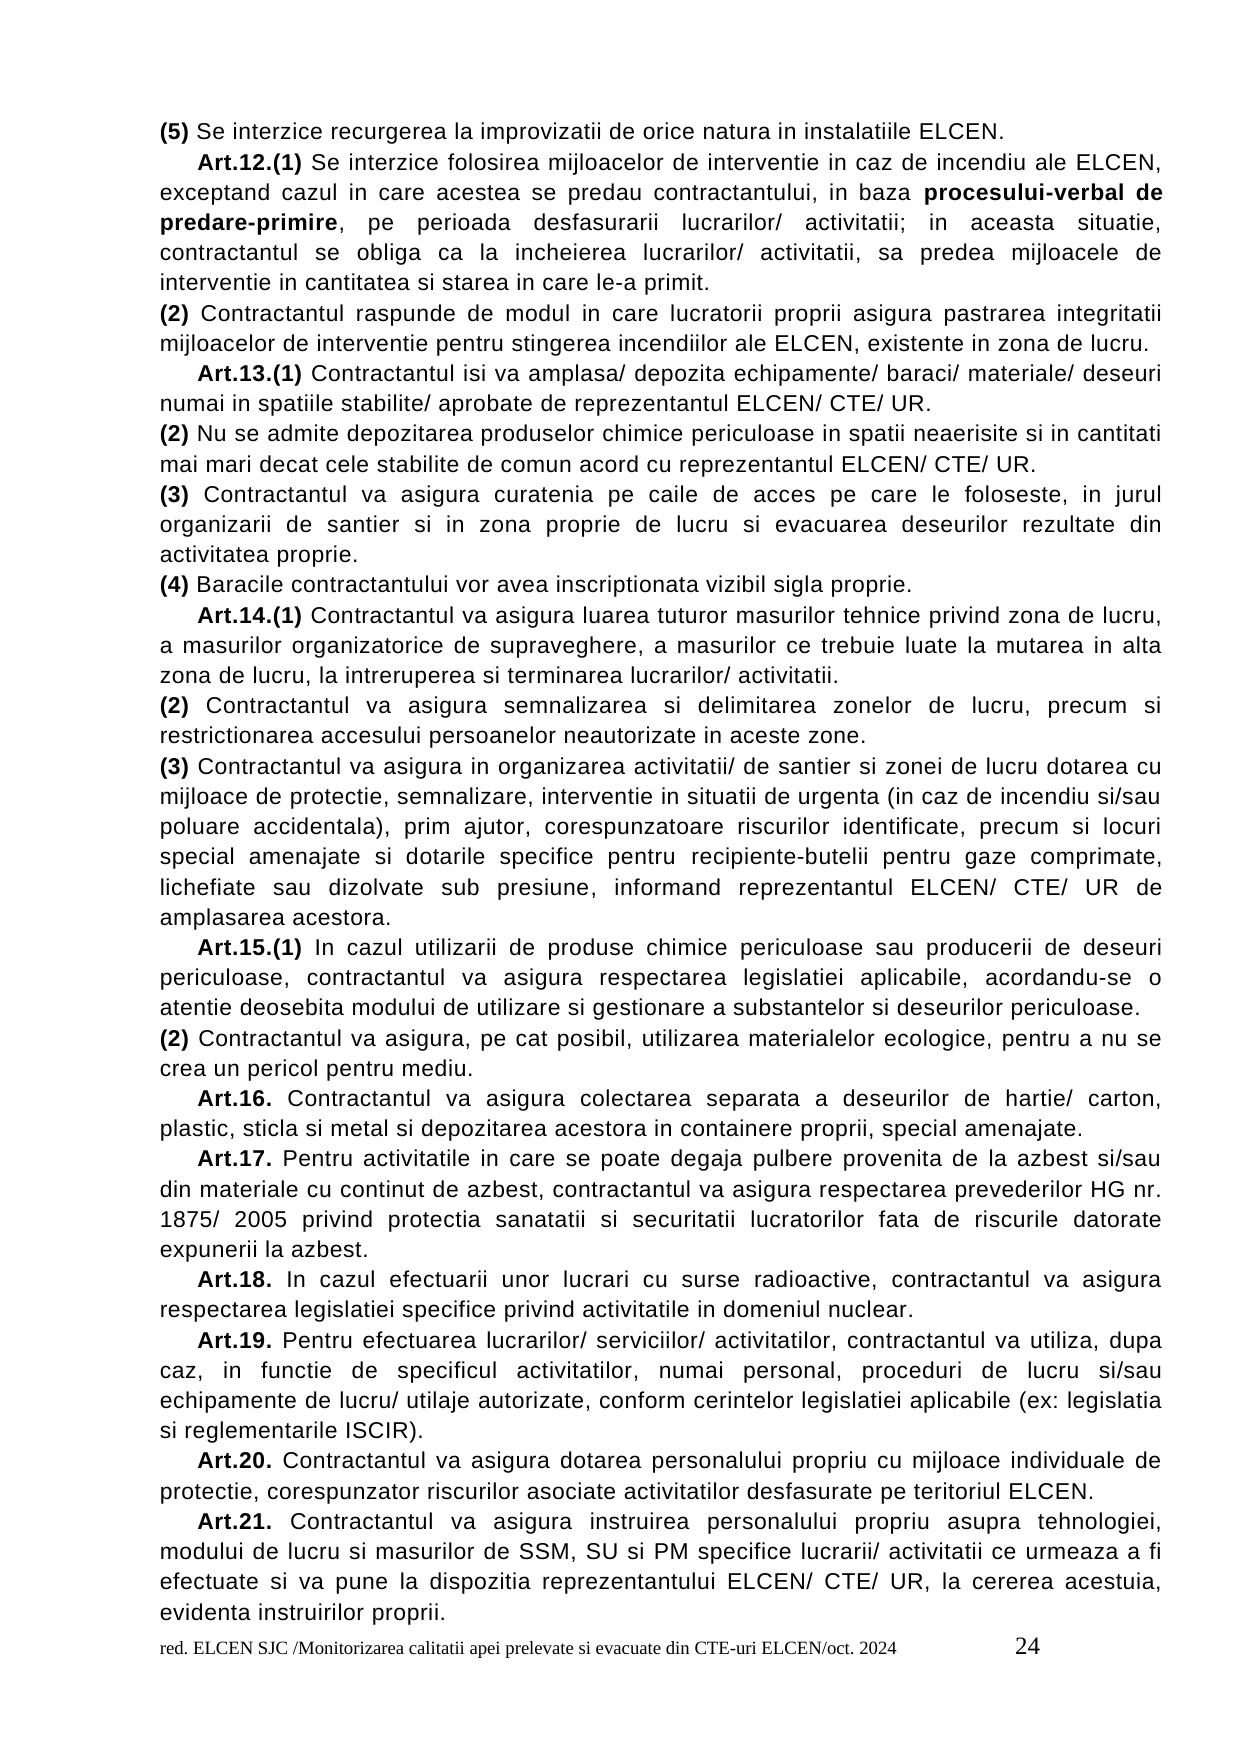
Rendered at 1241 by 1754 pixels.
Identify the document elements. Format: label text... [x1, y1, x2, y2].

text (4) Baracile contractantului vor avea inscriptionata vizibil sigla proprie. [159, 571, 1163, 598]
text (2) Nu se admite depozitarea produselor chimice periculoase in spatii neaerisite si in cantitati mai mari decat cele stabilite de comun acord cu reprezentantul ELCEN/ CTE/ UR. [159, 420, 1163, 477]
text Art.12.(1) Se interzice folosirea mijloacelor de interventie in caz de incendiu ale ELCEN, exceptand cazul in care acestea se predau contractantului, in baza procesului-verbal de predare-primire, pe perioada desfasurarii lucrarilor/ activitatii; in aceasta situatie, contractantul se obliga ca la incheierea lucrarilor/ activitatii, sa predea mijloacele de interventie in cantitatea si starea in care le-a primit. [159, 148, 1163, 296]
text Art.20. Contractantul va asigura dotarea personalului propriu cu mijloace individuale de protectie, corespunzator riscurilor asociate activitatilor desfasurate pe teritoriul ELCEN. [159, 1447, 1163, 1504]
text Art.16. Contractantul va asigura colectarea separata a deseurilor de hartie/ carton, plastic, sticla si metal si depozitarea acestora in containere proprii, special amenajate. [159, 1085, 1163, 1141]
text Art.21. Contractantul va asigura instruirea personalului propriu asupra tehnologiei, modului de lucru si masurilor de SSM, SU si PM specifice lucrarii/ activitatii ce urmeaza a fi efectuate si va pune la dispozitia reprezentantului ELCEN/ CTE/ UR, la cererea acestuia, evidenta instruirilor proprii. [159, 1508, 1163, 1625]
text Art.13.(1) Contractantul isi va amplasa/ depozita echipamente/ baraci/ materiale/ deseuri numai in spatiile stabilite/ aprobate de reprezentantul ELCEN/ CTE/ UR. [159, 360, 1163, 416]
text (3) Contractantul va asigura in organizarea activitatii/ de santier si zonei de lucru dotarea cu mijloace de protectie, semnalizare, interventie in situatii de urgenta (in caz de incendiu si/sau poluare accidentala), prim ajutor, corespunzatoare riscurilor identificate, precum si locuri special amenajate si dotarile specifice pentru recipiente-butelii pentru gaze comprimate, lichefiate sau dizolvate sub presiune, informand reprezentantul ELCEN/ CTE/ UR de amplasarea acestora. [159, 753, 1163, 930]
text (5) Se interzice recurgerea la improvizatii de orice natura in instalatiile ELCEN. [159, 118, 1163, 144]
text (2) Contractantul va asigura, pe cat posibil, utilizarea materialelor ecologice, pentru a nu se crea un pericol pentru mediu. [159, 1024, 1163, 1081]
text (2) Contractantul raspunde de modul in care lucratorii proprii asigura pastrarea integritatii mijloacelor de interventie pentru stingerea incendiilor ale ELCEN, existente in zona de lucru. [159, 299, 1163, 356]
text Art.14.(1) Contractantul va asigura luarea tuturor masurilor tehnice privind zona de lucru, a masurilor organizatorice de supraveghere, a masurilor ce trebuie luate la mutarea in alta zona de lucru, la intreruperea si terminarea lucrarilor/ activitatii. [159, 602, 1163, 688]
text Art.18. In cazul efectuarii unor lucrari cu surse radioactive, contractantul va asigura respectarea legislatiei specifice privind activitatile in domeniul nuclear. [159, 1266, 1163, 1323]
text (3) Contractantul va asigura curatenia pe caile de acces pe care le foloseste, in jurul organizarii de santier si in zona proprie de lucru si evacuarea deseurilor rezultate din activitatea proprie. [159, 481, 1163, 567]
text (2) Contractantul va asigura semnalizarea si delimitarea zonelor de lucru, precum si restrictionarea accesului persoanelor neautorizate in aceste zone. [159, 692, 1163, 749]
text Art.15.(1) In cazul utilizarii de produse chimice periculoase sau producerii de deseuri periculoase, contractantul va asigura respectarea legislatiei aplicabile, acordandu-se o atentie deosebita modului de utilizare si gestionare a substantelor si deseurilor periculoase. [159, 934, 1163, 1021]
text Art.17. Pentru activitatile in care se poate degaja pulbere provenita de la azbest si/sau din materiale cu continut de azbest, contractantul va asigura respectarea prevederilor HG nr. 1875/ 2005 privind protectia sanatatii si securitatii lucratorilor fata de riscurile datorate expunerii la azbest. [159, 1145, 1163, 1262]
text Art.19. Pentru efectuarea lucrarilor/ serviciilor/ activitatilor, contractantul va utiliza, dupa caz, in functie de specificul activitatilor, numai personal, proceduri de lucru si/sau echipamente de lucru/ utilaje autorizate, conform cerintelor legislatiei aplicabile (ex: legislatia si reglementarile ISCIR). [159, 1327, 1163, 1443]
